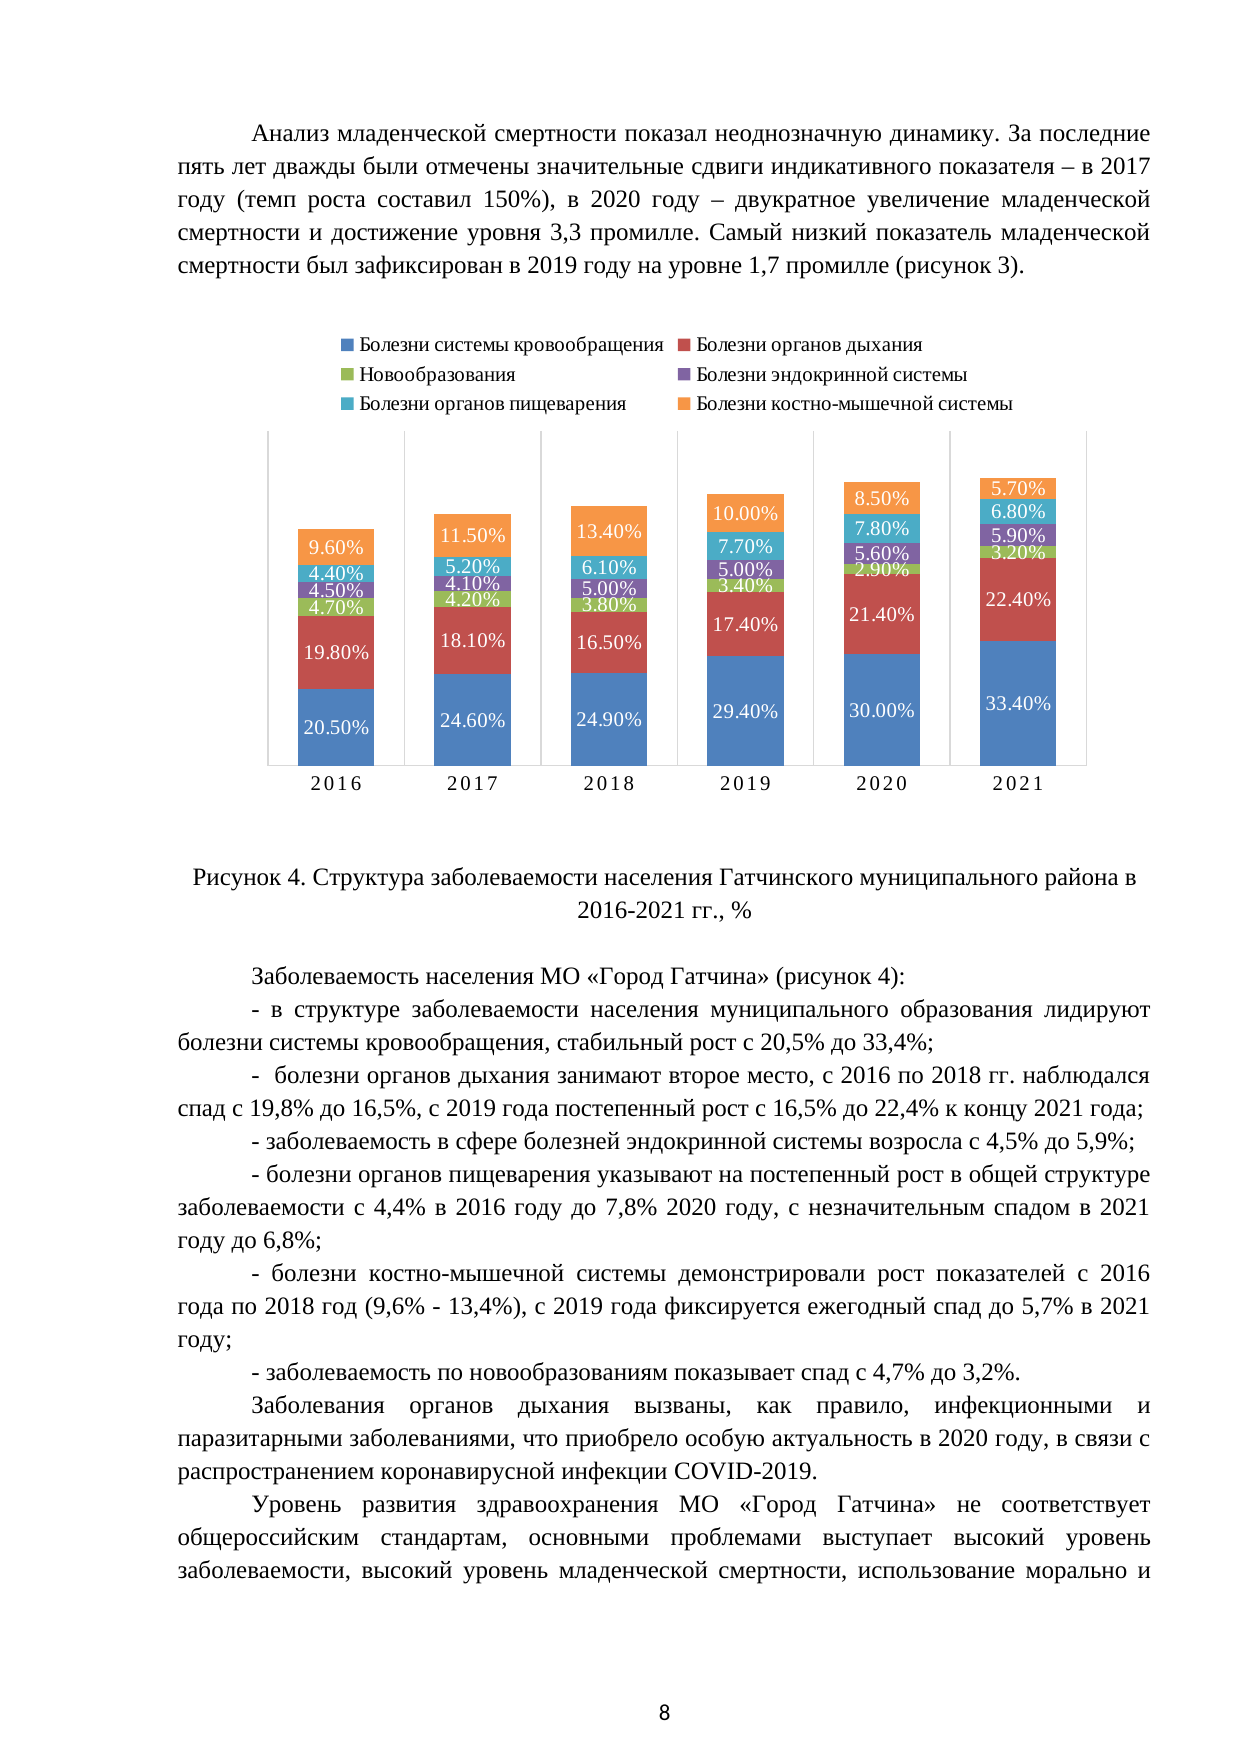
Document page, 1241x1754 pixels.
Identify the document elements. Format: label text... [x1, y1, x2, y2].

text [177, 1489, 1152, 1584]
text - болезни костно-мышечной системы демонстрировали рост показателей с 2016 года по 2018 год (9,6% - 13,4%), с 2019 года фиксируется ежегодный спад до 5,7% в 2021 году; [177, 1258, 1152, 1353]
text Рисунок 4. Структура заболеваемости населения Гатчинского муниципального района в 2016-2021 гг., % [177, 862, 1152, 924]
text - болезни органов пищеварения указывают на постепенный рост в общей структуре заболеваемости с 4,4% в 2016 году до 7,8% 2020 году, с незначительным спадом в 2021 году до 6,8%; [177, 1159, 1152, 1254]
text - болезни органов дыхания занимают второе место, с 2016 по 2018 гг. наблюдался спад с 19,8% до 16,5%, с 2019 года постепенный рост с 16,5% до 22,4% к концу 2021 года; [177, 1060, 1152, 1122]
text - заболеваемость по новообразованиям показывает спад с 4,7% до 3,2%. [177, 1357, 1152, 1386]
text - в структуре заболеваемости населения муниципального образования лидируют болезни системы кровообращения, стабильный рост с 20,5% до 33,4%; [177, 994, 1152, 1056]
text Заболевания органов дыхания вызваны, как правило, инфекционными и паразитарными заболеваниями, что приобрело особую актуальность в 2020 году, в связи с распространением коронавирусной инфекции COVID-2019. [177, 1390, 1152, 1485]
text - заболеваемость в сфере болезней эндокринной системы возросла с 4,5% до 5,9%; [177, 1126, 1152, 1155]
text Анализ младенческой смертности показал неоднозначную динамику. За последние пять лет дважды были отмечены значительные сдвиги индикативного показателя – в 2017 году (темп роста составил 150%), в 2020 году – двукратное увеличение младенческой смертности и достижение уровня 3,3 промилле. Самый низкий показатель младенческой смертности был зафиксирован в 2019 году на уровне 1,7 промилле (рисунок 3). [177, 118, 1152, 279]
text Заболеваемость населения МО «Город Гатчина» (рисунок 4): [177, 961, 1152, 990]
